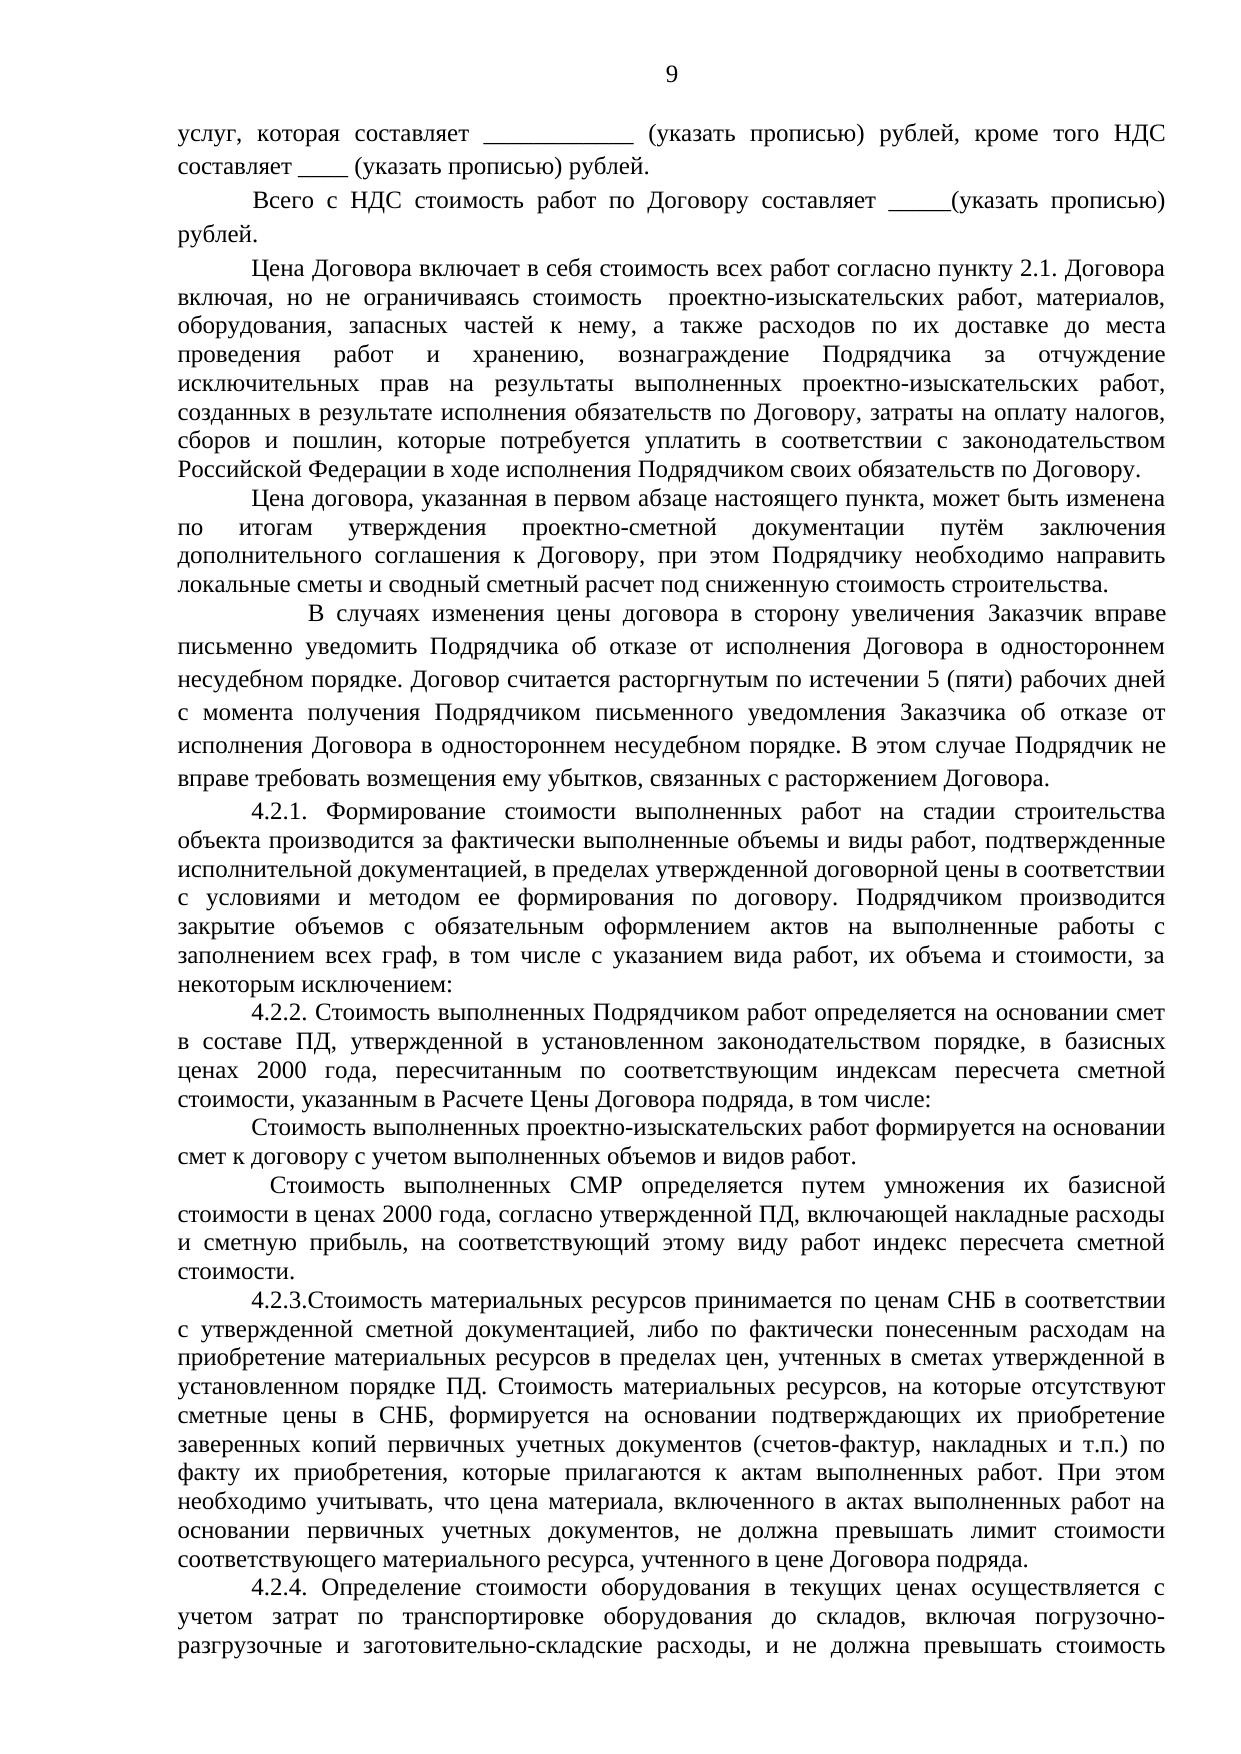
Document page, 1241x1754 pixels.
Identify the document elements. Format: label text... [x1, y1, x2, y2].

text Стоимость выполненных СМР определяется путем умножения их базисной стоимости в ценах 2000 года, согласно утвержденной ПД, включающей накладные расходы и сметную прибыль, на соответствующий этому виду работ индекс пересчета сметной стоимости. [177, 1170, 1166, 1285]
text 4.2.1. Формирование стоимости выполненных работ на стадии строительства объекта производится за фактически выполненные объемы и виды работ, подтвержденные исполнительной документацией, в пределах утвержденной договорной цены в соответствии с условиями и методом ее формирования по договору. Подрядчиком производится закрытие объемов с обязательным оформлением актов на выполненные работы с заполнением всех граф, в том числе с указанием вида работ, их объема и стоимости, за некоторым исключением: [177, 796, 1166, 997]
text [177, 1572, 1166, 1659]
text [177, 118, 1166, 180]
text 4.2.2. Стоимость выполненных Подрядчиком работ определяется на основании смет в составе ПД, утвержденной в установленном законодательством порядке, в базисных ценах 2000 года, пересчитанным по соответствующим индексам пересчета сметной стоимости, указанным в Расчете Цены Договора подряда, в том числе: [177, 997, 1166, 1112]
text Всего с НДС стоимость работ по Договору составляет _____(указать прописью) рублей. [177, 186, 1166, 247]
text Цена Договора включает в себя стоимость всех работ согласно пункту 2.1. Договора включая, но не ограничиваясь стоимость проектно-изыскательских работ, материалов, оборудования, запасных частей к нему, а также расходов по их доставке до места проведения работ и хранению, вознаграждение Подрядчика за отчуждение исключительных прав на результаты выполненных проектно-изыскательских работ, созданных в результате исполнения обязательств по Договору, затраты на оплату налогов, сборов и пошлин, которые потребуется уплатить в соответствии с законодательством Российской Федерации в ходе исполнения Подрядчиком своих обязательств по Договору. [177, 253, 1166, 483]
text Стоимость выполненных проектно-изыскательских работ формируется на основании смет к договору с учетом выполненных объемов и видов работ. [177, 1112, 1166, 1170]
text В случаях изменения цены договора в сторону увеличения Заказчик вправе письменно уведомить Подрядчика об отказе от исполнения Договора в одностороннем несудебном порядке. Договор считается расторгнутым по истечении 5 (пяти) рабочих дней с момента получения Подрядчиком письменного уведомления Заказчика об отказе от исполнения Договора в одностороннем несудебном порядке. В этом случае Подрядчик не вправе требовать возмещения ему убытков, связанных с расторжением Договора. [177, 598, 1166, 792]
text Цена договора, указанная в первом абзаце настоящего пункта, может быть изменена по итогам утверждения проектно-сметной документации путём заключения дополнительного соглашения к Договору, при этом Подрядчику необходимо направить локальные сметы и сводный сметный расчет под сниженную стоимость строительства. [177, 483, 1166, 598]
text 4.2.3.Стоимость материальных ресурсов принимается по ценам СНБ в соответствии с утвержденной сметной документацией, либо по фактически понесенным расходам на приобретение материальных ресурсов в пределах цен, учтенных в сметах утвержденной в установленном порядке ПД. Стоимость материальных ресурсов, на которые отсутствуют сметные цены в СНБ, формируется на основании подтверждающих их приобретение заверенных копий первичных учетных документов (счетов-фактур, накладных и т.п.) по факту их приобретения, которые прилагаются к актам выполненных работ. При этом необходимо учитывать, что цена материала, включенного в актах выполненных работ на основании первичных учетных документов, не должна превышать лимит стоимости соответствующего материального ресурса, учтенного в цене Договора подряда. [177, 1285, 1166, 1572]
